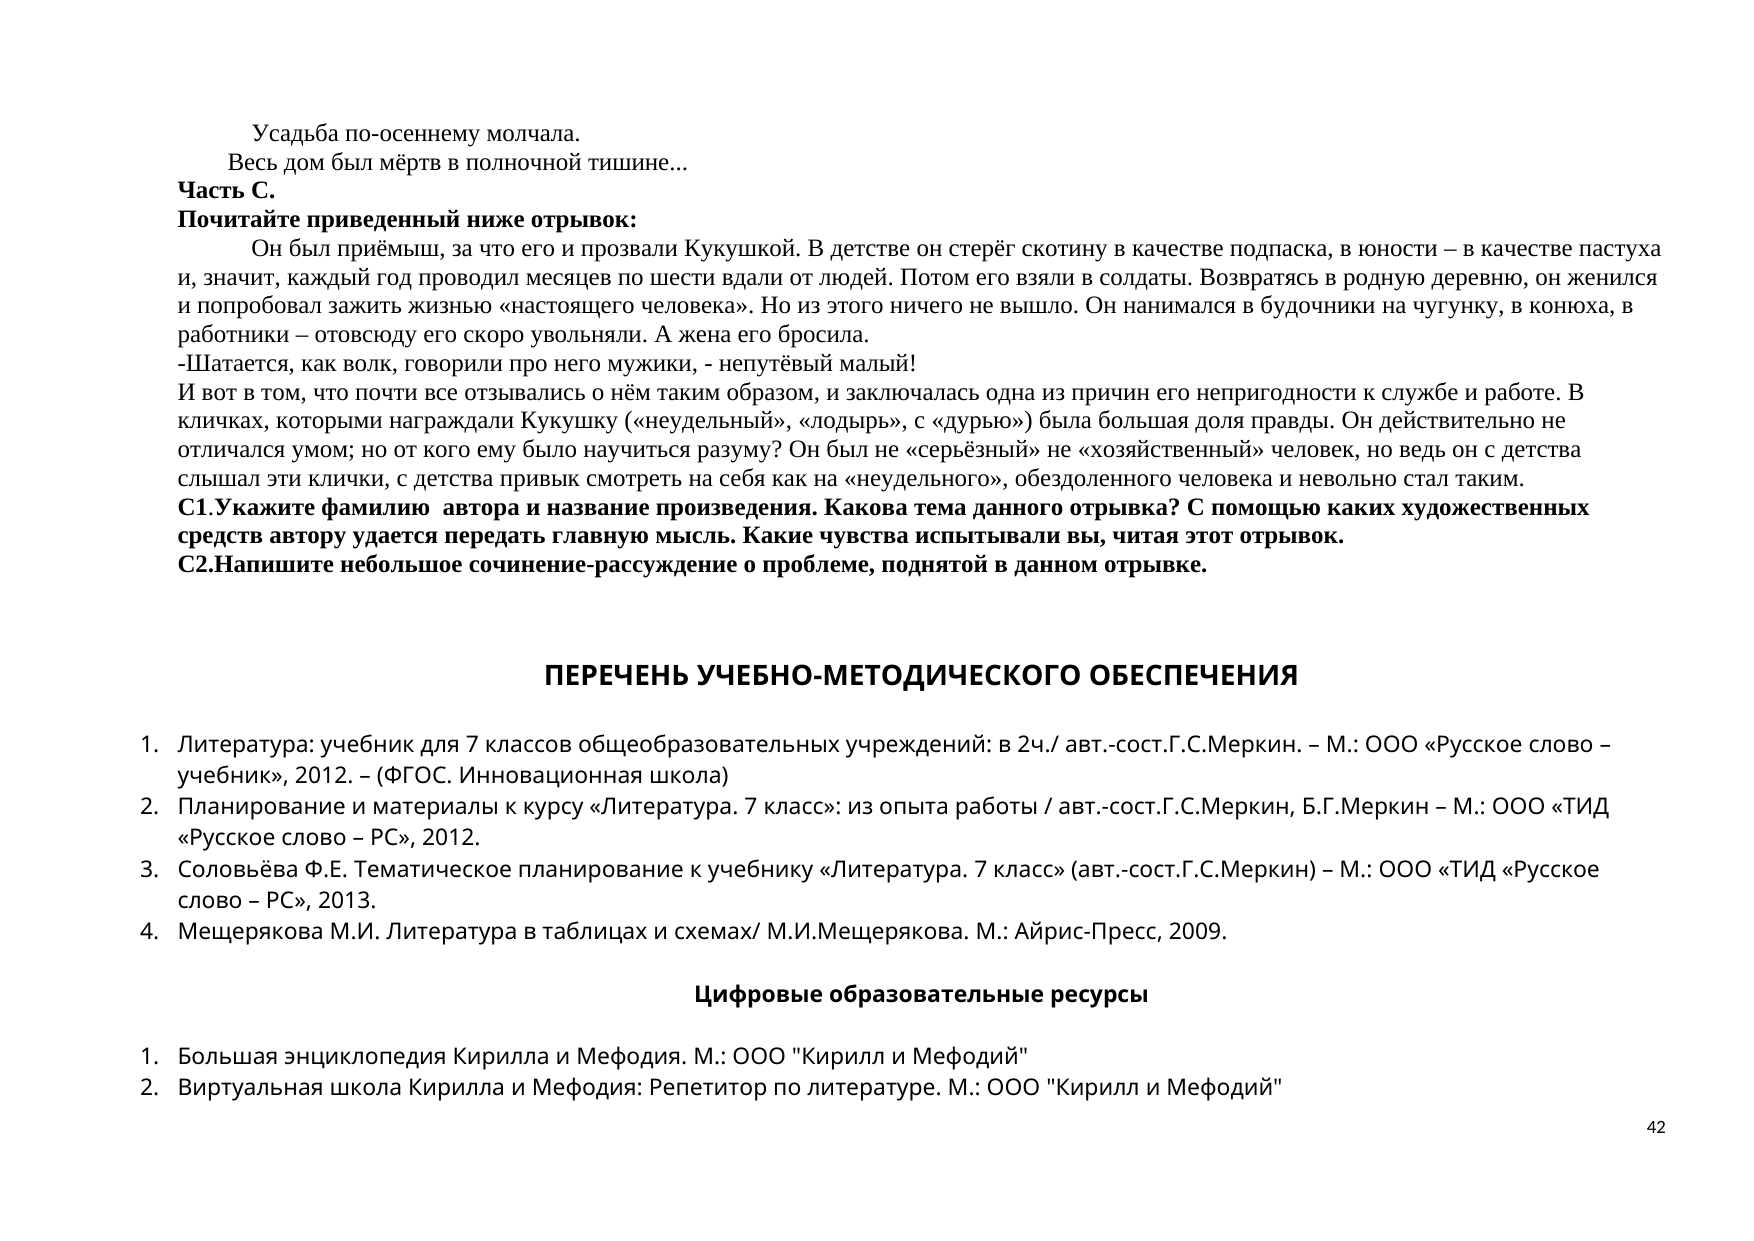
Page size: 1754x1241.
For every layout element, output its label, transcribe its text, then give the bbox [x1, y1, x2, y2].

list Большая энциклопедия Кирилла и Мефодия. М.: ООО "Кирилл и Мефодий" [140, 1040, 1665, 1071]
text Он был приёмыш, за что его и прозвали Кукушкой. В детстве он стерёг скотину в качестве подпаска, в юности – в качестве пастуха и, значит, каждый год проводил месяцев по шести вдали от людей. Потом его взяли в солдаты. Возвратясь в родную деревню, он женился и попробовал зажить жизнью «настоящего человека». Но из этого ничего не вышло. Он нанимался в будочники на чугунку, в конюха, в работники – отовсюду его скоро увольняли. А жена его бросила. [177, 233, 1665, 348]
text Цифровые образовательные ресурсы [177, 977, 1665, 1009]
text -Шатается, как волк, говорили про него мужики, - непутёвый малый! [177, 348, 1665, 377]
text Часть С. [177, 176, 1665, 204]
list Планирование и материалы к курсу «Литература. 7 класс»: из опыта работы / авт.-сост.Г.С.Меркин, Б.Г.Меркин – М.: ООО «ТИД «Русское слово – РС», 2012. [140, 790, 1665, 852]
list Литература: учебник для 7 классов общеобразовательных учреждений: в 2ч./ авт.-сост.Г.С.Меркин. – М.: ООО «Русское слово – учебник», 2012. – (ФГОС. Инновационная школа) [140, 727, 1665, 790]
text Усадьба по-осеннему молчала. Весь дом был мёртв в полночной тишине... [177, 118, 1665, 176]
text И вот в том, что почти все отзывались о нём таким образом, и заключалась одна из причин его непригодности к службе и работе. В кличках, которыми награждали Кукушку («неудельный», «лодырь», с «дурью») была большая доля правды. Он действительно не отличался умом; но от кого ему было научиться разуму? Он был не «серьёзный» не «хозяйственный» человек, но ведь он с детства слышал эти клички, с детства привык смотреть на себя как на «неудельного», обездоленного человека и невольно стал таким. [177, 377, 1665, 492]
list Соловьёва Ф.Е. Тематическое планирование к учебнику «Литература. 7 класс» (авт.-сост.Г.С.Меркин) – М.: ООО «ТИД «Русское слово – РС», 2013. [140, 852, 1665, 915]
list Виртуальная школа Кирилла и Мефодия: Репетитор по литературе. М.: ООО "Кирилл и Мефодий" [140, 1071, 1665, 1102]
text Почитайте приведенный ниже отрывок: [177, 204, 1665, 233]
list Мещерякова М.И. Литература в таблицах и схемах/ М.И.Мещерякова. М.: Айрис-Пресс, 2009. [140, 915, 1665, 946]
text ПЕРЕЧЕНЬ УЧЕБНО-МЕТОДИЧЕСКОГО ОБЕСПЕЧЕНИЯ [177, 655, 1665, 693]
text С2.Напишите небольшое сочинение-рассуждение о проблеме, поднятой в данном отрывке. [177, 549, 1665, 578]
text С1.Укажите фамилию автора и название произведения. Какова тема данного отрывка? С помощью каких художественных средств автору удается передать главную мысль. Какие чувства испытывали вы, читая этот отрывок. [177, 492, 1665, 549]
